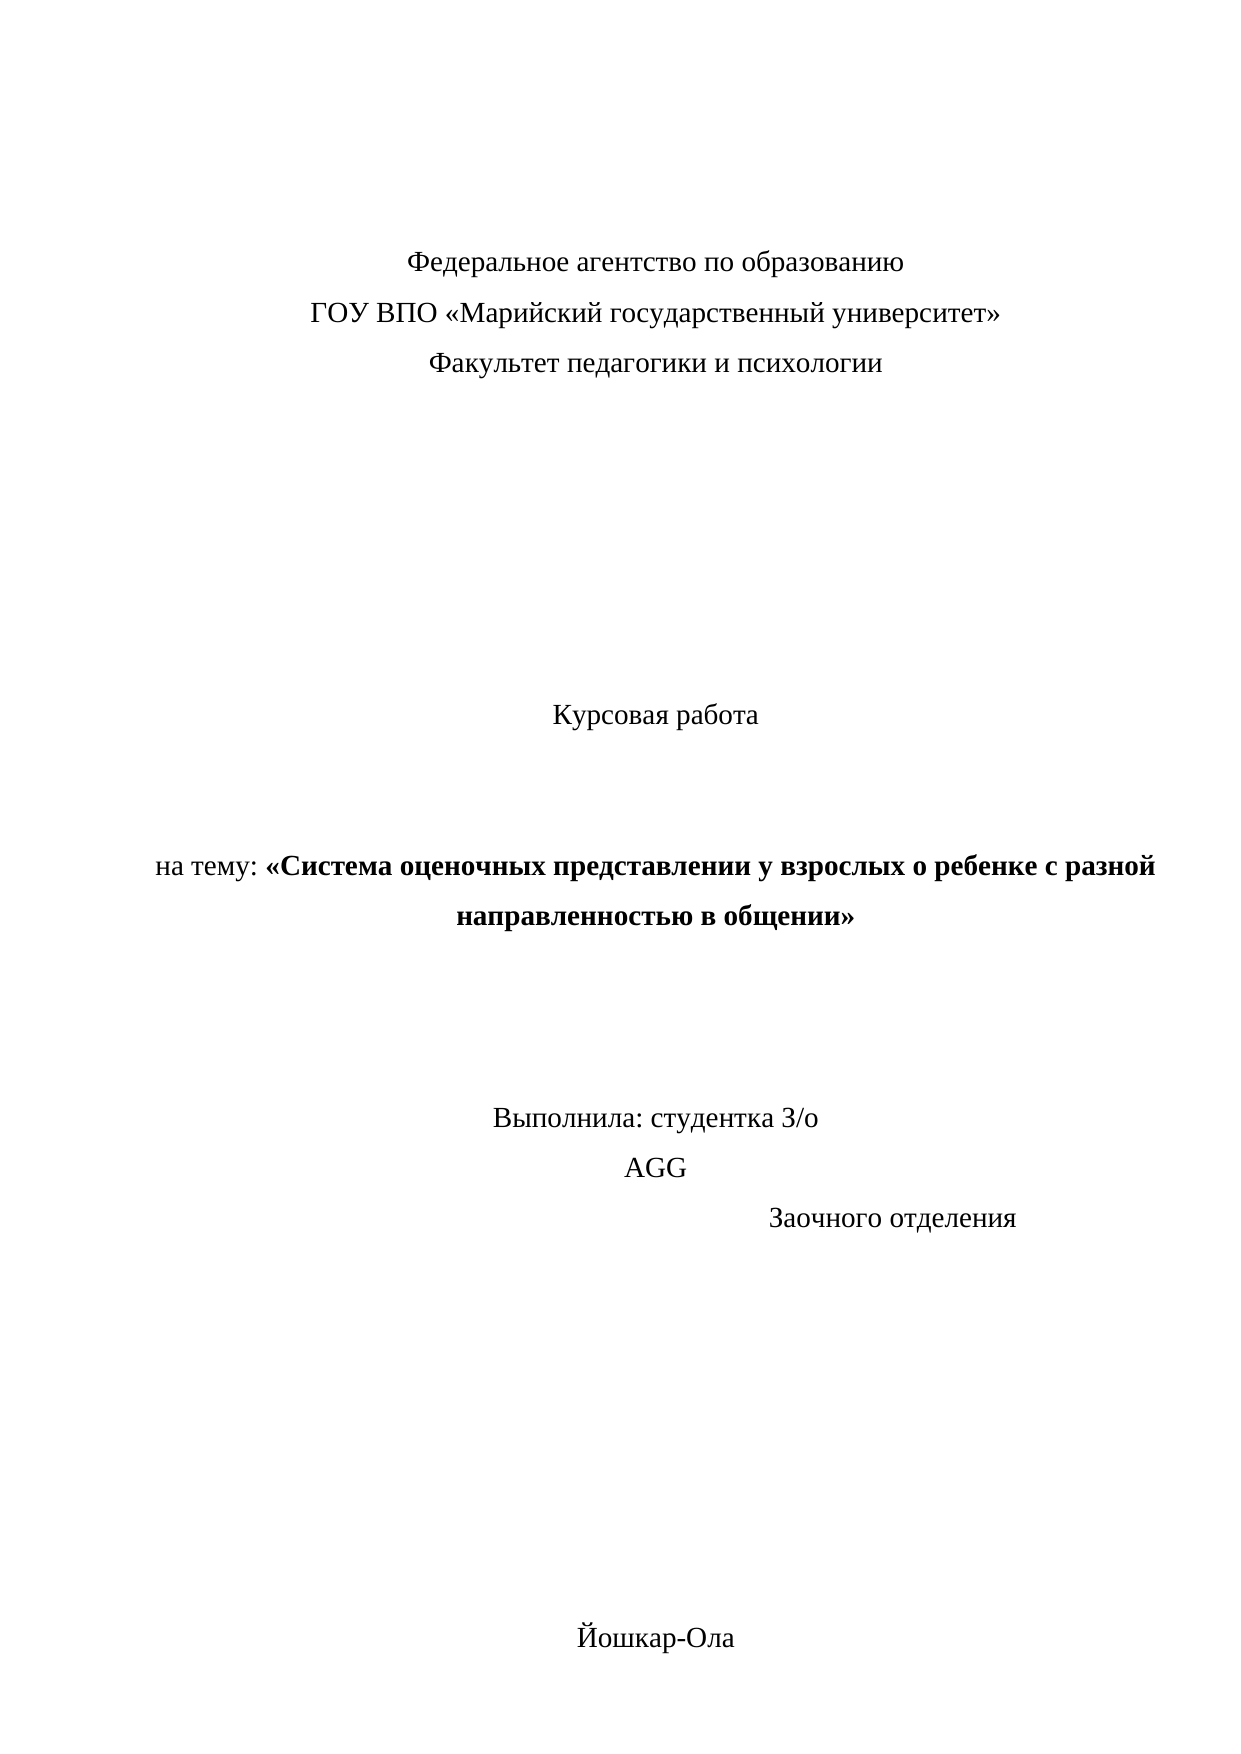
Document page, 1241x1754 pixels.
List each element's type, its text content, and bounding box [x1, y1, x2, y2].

text Курсовая работа [148, 697, 1163, 731]
text Заочного отделения [148, 1200, 1163, 1234]
text Факультет педагогики и психологии [148, 345, 1163, 379]
text AGG [148, 1150, 1163, 1184]
text Выполнила: студентка З/о [148, 1100, 1163, 1133]
text Федеральное агентство по образованию [148, 244, 1163, 278]
text на тему: «Система оценочных представлении у взрослых о ребенке с разной направленностью в общении» [148, 848, 1163, 932]
text ГОУ ВПО «Марийский государственный университет» [148, 295, 1163, 328]
text Йошкар-Ола [148, 1620, 1163, 1653]
